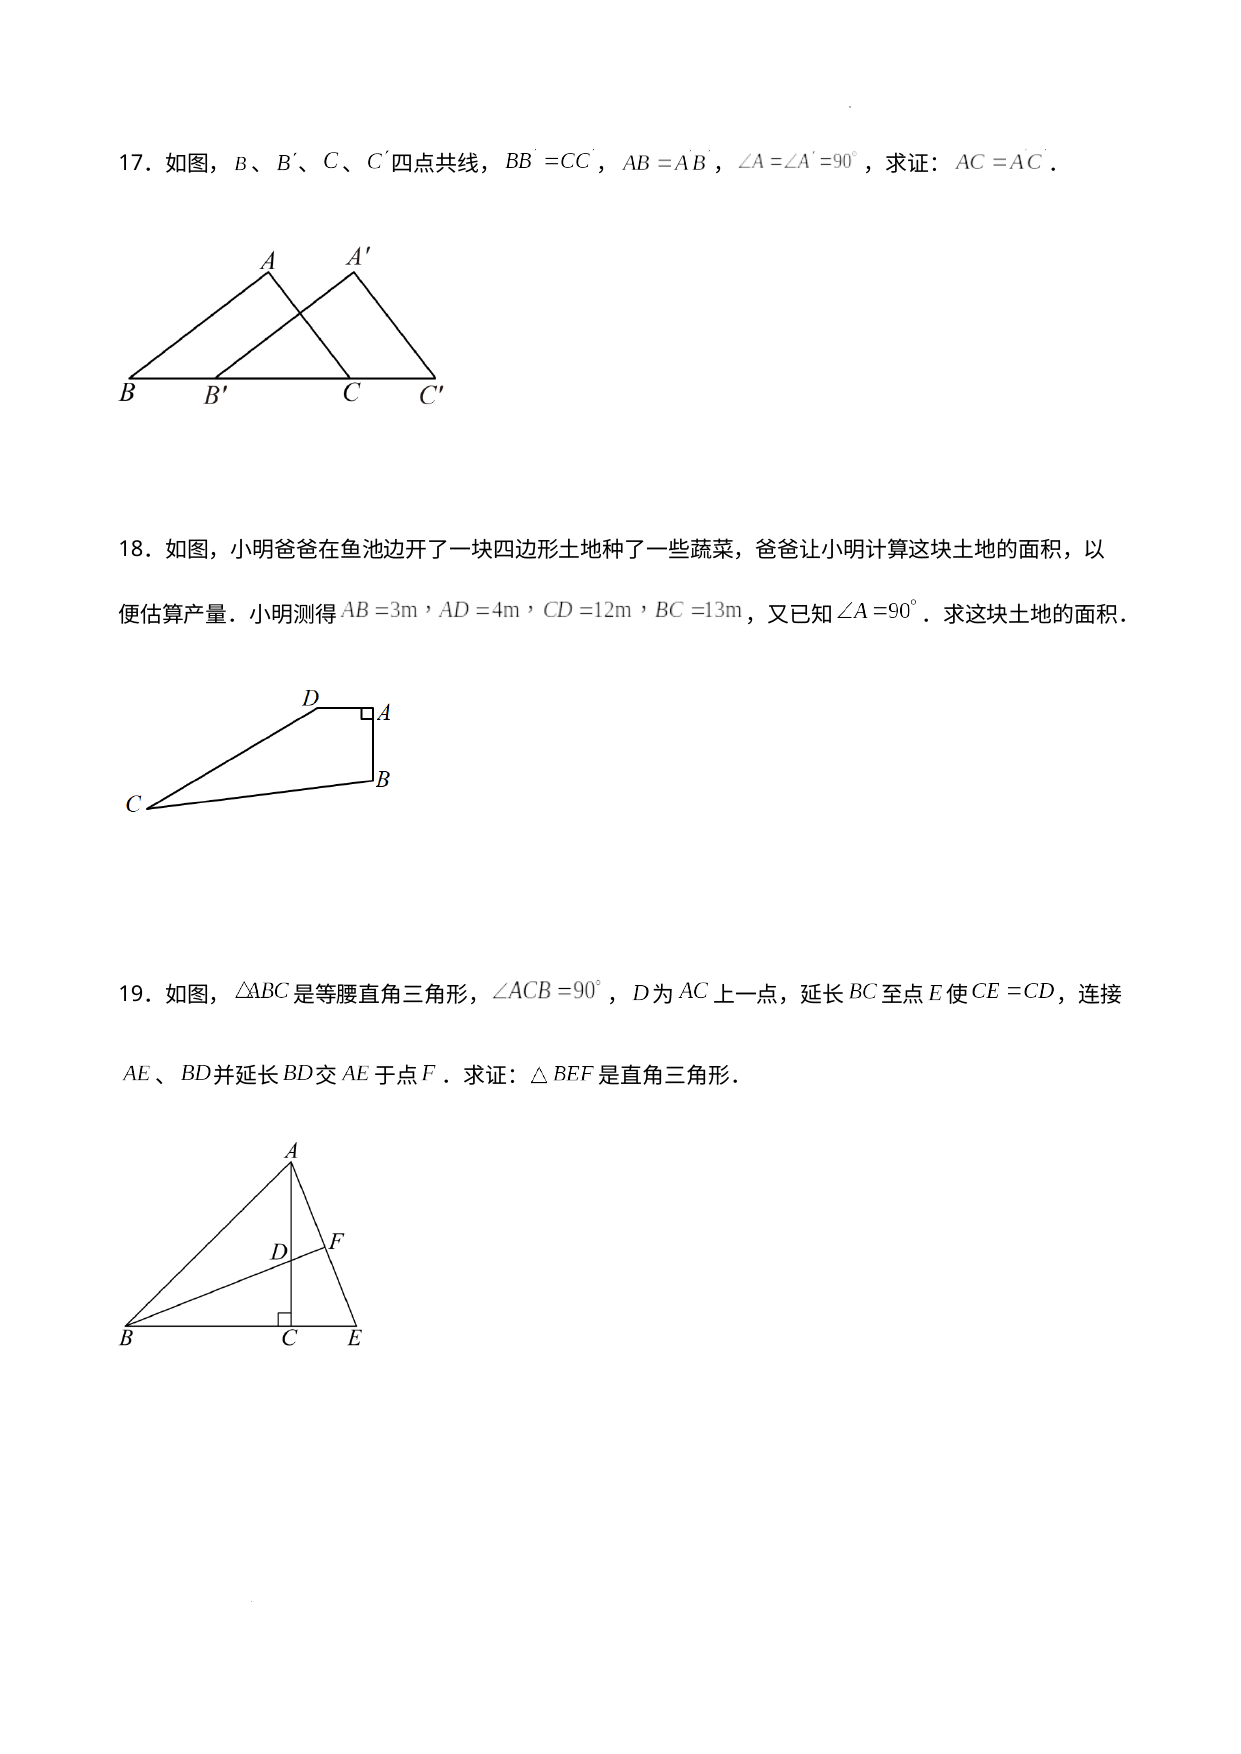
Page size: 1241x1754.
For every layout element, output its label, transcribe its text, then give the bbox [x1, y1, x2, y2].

picture [118, 242, 454, 412]
text 17．如图，、、、四点共线，，，，求证：． [118, 129, 1122, 194]
text 19．如图，是等腰直角三角形，，为上一点，延长至点使，连接、并延长交于点．求证：是直角三角形． [118, 961, 1122, 1091]
picture [118, 1138, 362, 1352]
picture [118, 677, 401, 824]
text 18．如图，小明爸爸在鱼池边开了一块四边形土地种了一些蔬菜，爸爸让小明计算这块土地的面积，以便估算产量．小明测得，又已知．求这块土地的面积． [118, 531, 1122, 629]
